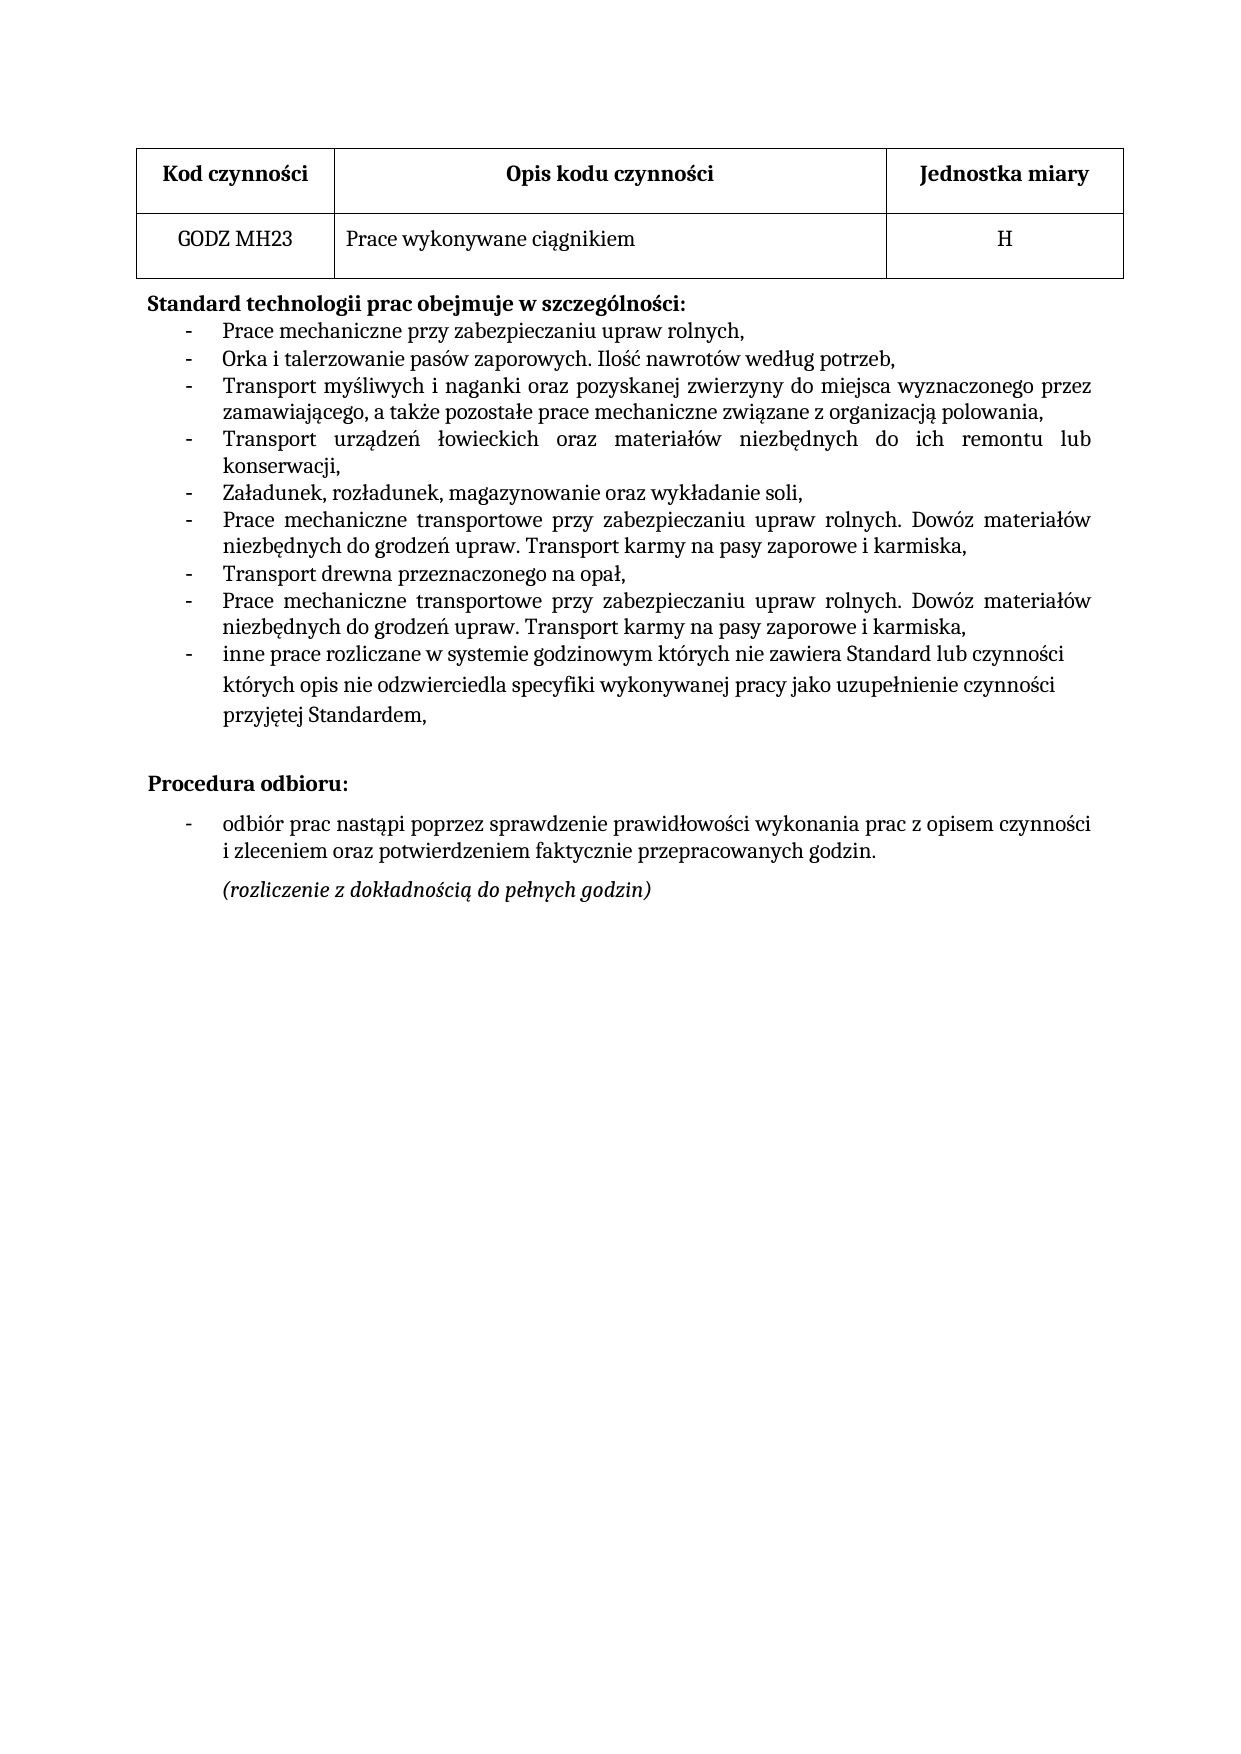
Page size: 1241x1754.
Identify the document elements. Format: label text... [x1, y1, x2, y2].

list Transport urządzeń łowieckich oraz materiałów niezbędnych do ich remontu lub konserwacji, [185, 425, 1093, 479]
list Transport myśliwych i naganki oraz pozyskanej zwierzyny do miejsca wyznaczonego przez zamawiającego, a także pozostałe prace mechaniczne związane z organizacją polowania, [185, 372, 1093, 425]
list odbiór prac nastąpi poprzez sprawdzenie prawidłowości wykonania prac z opisem czynności i zleceniem oraz potwierdzeniem faktycznie przepracowanych godzin. [185, 809, 1093, 864]
list inne prace rozliczane w systemie godzinowym których nie zawiera Standard lub czynności których opis nie odzwierciedla specyfiki wykonywanej pracy jako uzupełnienie czynności przyjętej Standardem, [185, 640, 1093, 728]
list Prace mechaniczne transportowe przy zabezpieczaniu upraw rolnych. Dowóz materiałów niezbędnych do grodzeń upraw. Transport karmy na pasy zaporowe i karmiska, [185, 506, 1093, 560]
list Prace mechaniczne transportowe przy zabezpieczaniu upraw rolnych. Dowóz materiałów niezbędnych do grodzeń upraw. Transport karmy na pasy zaporowe i karmiska, [185, 587, 1093, 640]
table_header Kod czynności [137, 149, 334, 213]
text Standard technologii prac obejmuje w szczególności: [148, 291, 1093, 317]
table_header Jednostka miary [887, 149, 1123, 213]
text Procedura odbioru: [148, 771, 1093, 797]
table_cell H [887, 214, 1123, 278]
table_cell GODZ MH23 [137, 214, 334, 278]
list Załadunek, rozładunek, magazynowanie oraz wykładanie soli, [185, 479, 1093, 506]
list Transport drewna przeznaczonego na opał, [185, 560, 1093, 587]
text (rozliczenie z dokładnością do pełnych godzin) [148, 876, 1093, 903]
table_cell Prace wykonywane ciągnikiem [335, 214, 886, 278]
table_header Opis kodu czynności [335, 149, 886, 213]
list Prace mechaniczne przy zabezpieczaniu upraw rolnych, [185, 317, 1093, 345]
list Orka i talerzowanie pasów zaporowych. Ilość nawrotów według potrzeb, [185, 345, 1093, 372]
